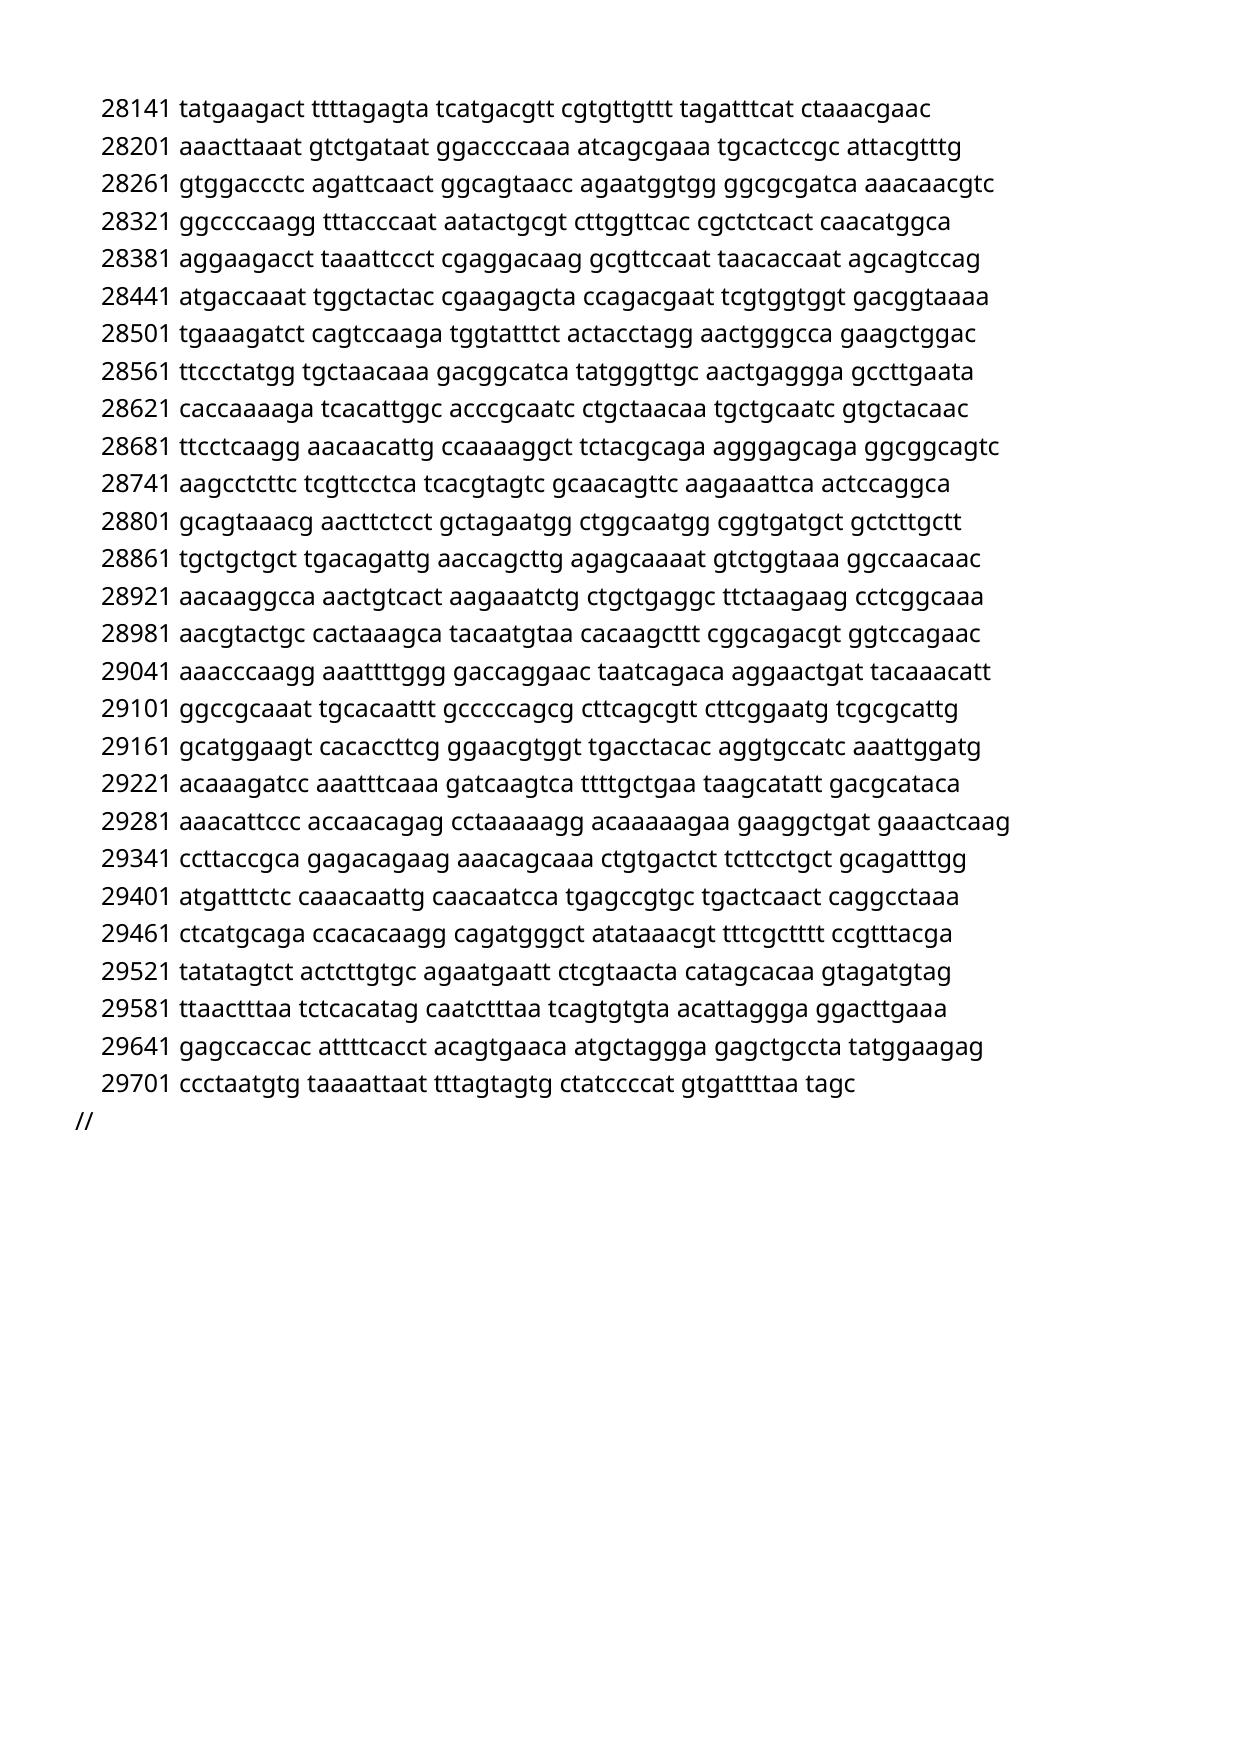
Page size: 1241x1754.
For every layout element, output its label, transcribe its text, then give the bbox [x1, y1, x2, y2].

text 29161 gcatggaagt cacaccttcg ggaacgtggt tgacctacac aggtgccatc aaattggatg [75, 727, 1165, 764]
text 29281 aaacattccc accaacagag cctaaaaagg acaaaaagaa gaaggctgat gaaactcaag [75, 802, 1165, 839]
text 29401 atgatttctc caaacaattg caacaatcca tgagccgtgc tgactcaact caggcctaaa [75, 877, 1165, 914]
text 28141 tatgaagact ttttagagta tcatgacgtt cgtgttgttt tagatttcat ctaaacgaac [75, 89, 1165, 127]
text 28561 ttccctatgg tgctaacaaa gacggcatca tatgggttgc aactgaggga gccttgaata [75, 352, 1165, 389]
text 28261 gtggaccctc agattcaact ggcagtaacc agaatggtgg ggcgcgatca aaacaacgtc [75, 164, 1165, 202]
text 28621 caccaaaaga tcacattggc acccgcaatc ctgctaacaa tgctgcaatc gtgctacaac [75, 389, 1165, 427]
text 28921 aacaaggcca aactgtcact aagaaatctg ctgctgaggc ttctaagaag cctcggcaaa [75, 577, 1165, 614]
text 29041 aaacccaagg aaattttggg gaccaggaac taatcagaca aggaactgat tacaaacatt [75, 652, 1165, 689]
text 29641 gagccaccac attttcacct acagtgaaca atgctaggga gagctgccta tatggaagag [75, 1027, 1165, 1064]
text 28381 aggaagacct taaattccct cgaggacaag gcgttccaat taacaccaat agcagtccag [75, 239, 1165, 277]
text 29521 tatatagtct actcttgtgc agaatgaatt ctcgtaacta catagcacaa gtagatgtag [75, 952, 1165, 989]
text 29581 ttaactttaa tctcacatag caatctttaa tcagtgtgta acattaggga ggacttgaaa [75, 989, 1165, 1027]
text 29341 ccttaccgca gagacagaag aaacagcaaa ctgtgactct tcttcctgct gcagatttgg [75, 839, 1165, 877]
text 28741 aagcctcttc tcgttcctca tcacgtagtc gcaacagttc aagaaattca actccaggca [75, 464, 1165, 502]
text 28501 tgaaagatct cagtccaaga tggtatttct actacctagg aactgggcca gaagctggac [75, 314, 1165, 352]
text 28321 ggccccaagg tttacccaat aatactgcgt cttggttcac cgctctcact caacatggca [75, 202, 1165, 239]
text // [75, 1102, 1165, 1139]
text 29221 acaaagatcc aaatttcaaa gatcaagtca ttttgctgaa taagcatatt gacgcataca [75, 764, 1165, 802]
text 28861 tgctgctgct tgacagattg aaccagcttg agagcaaaat gtctggtaaa ggccaacaac [75, 539, 1165, 577]
text 28801 gcagtaaacg aacttctcct gctagaatgg ctggcaatgg cggtgatgct gctcttgctt [75, 502, 1165, 539]
text 28441 atgaccaaat tggctactac cgaagagcta ccagacgaat tcgtggtggt gacggtaaaa [75, 277, 1165, 314]
text 29101 ggccgcaaat tgcacaattt gcccccagcg cttcagcgtt cttcggaatg tcgcgcattg [75, 689, 1165, 727]
text 28681 ttcctcaagg aacaacattg ccaaaaggct tctacgcaga agggagcaga ggcggcagtc [75, 427, 1165, 464]
text 29701 ccctaatgtg taaaattaat tttagtagtg ctatccccat gtgattttaa tagc [75, 1064, 1165, 1102]
text 29461 ctcatgcaga ccacacaagg cagatgggct atataaacgt tttcgctttt ccgtttacga [75, 914, 1165, 952]
text 28201 aaacttaaat gtctgataat ggaccccaaa atcagcgaaa tgcactccgc attacgtttg [75, 127, 1165, 164]
text 28981 aacgtactgc cactaaagca tacaatgtaa cacaagcttt cggcagacgt ggtccagaac [75, 614, 1165, 652]
